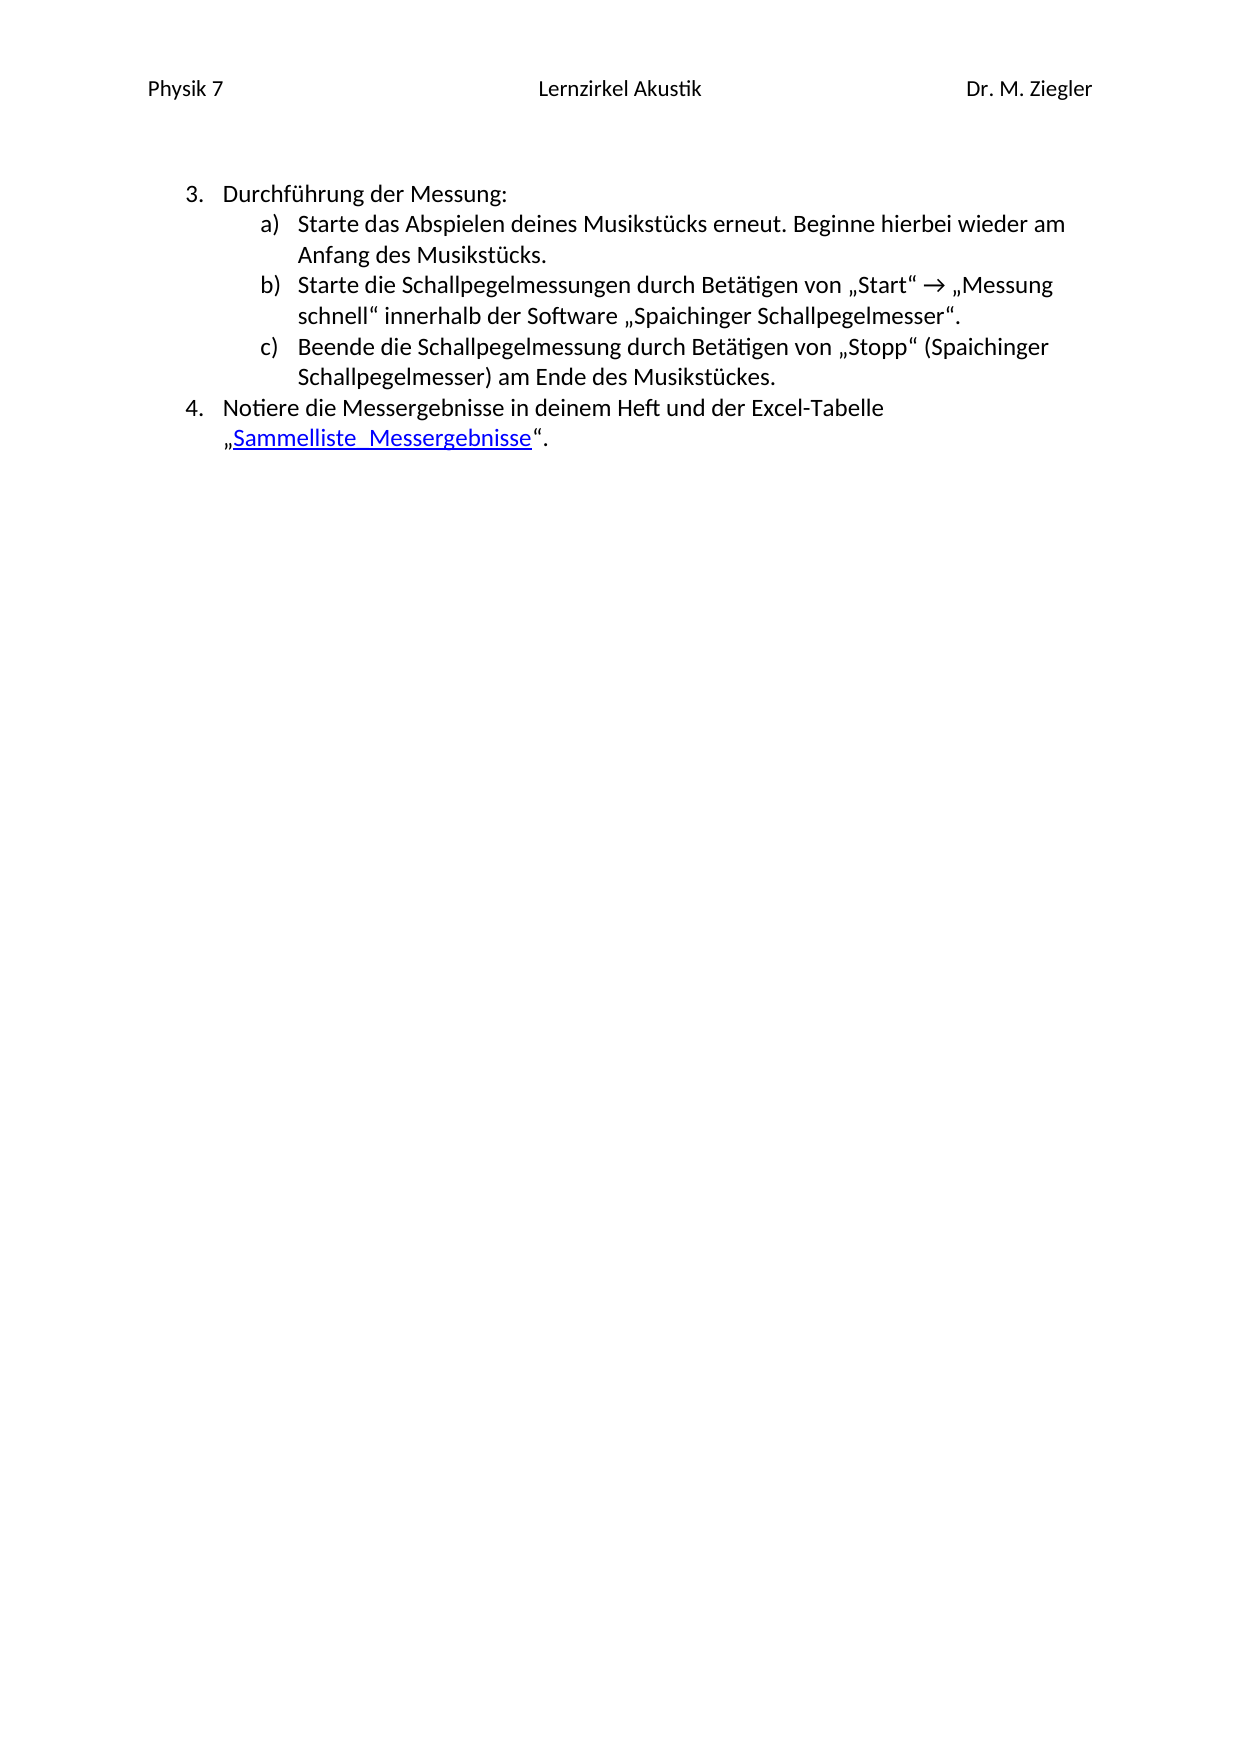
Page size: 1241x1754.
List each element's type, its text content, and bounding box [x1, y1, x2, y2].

list Starte die Schallpegelmessungen durch Betätigen von „Start“ → „Messung schnell“ innerhalb der Software „Spaichinger Schallpegelmesser“. [260, 270, 1093, 331]
list Notiere die Messergebnisse in deinem Heft und der Excel-Tabelle „Sammelliste_Messergebnisse“. [185, 392, 1093, 453]
list Beende die Schallpegelmessung durch Betätigen von „Stopp“ (Spaichinger Schallpegelmesser) am Ende des Musikstückes. [260, 331, 1093, 392]
list Durchführung der Messung: [185, 178, 1093, 209]
list Starte das Abspielen deines Musikstücks erneut. Beginne hierbei wieder am Anfang des Musikstücks. [260, 209, 1093, 270]
